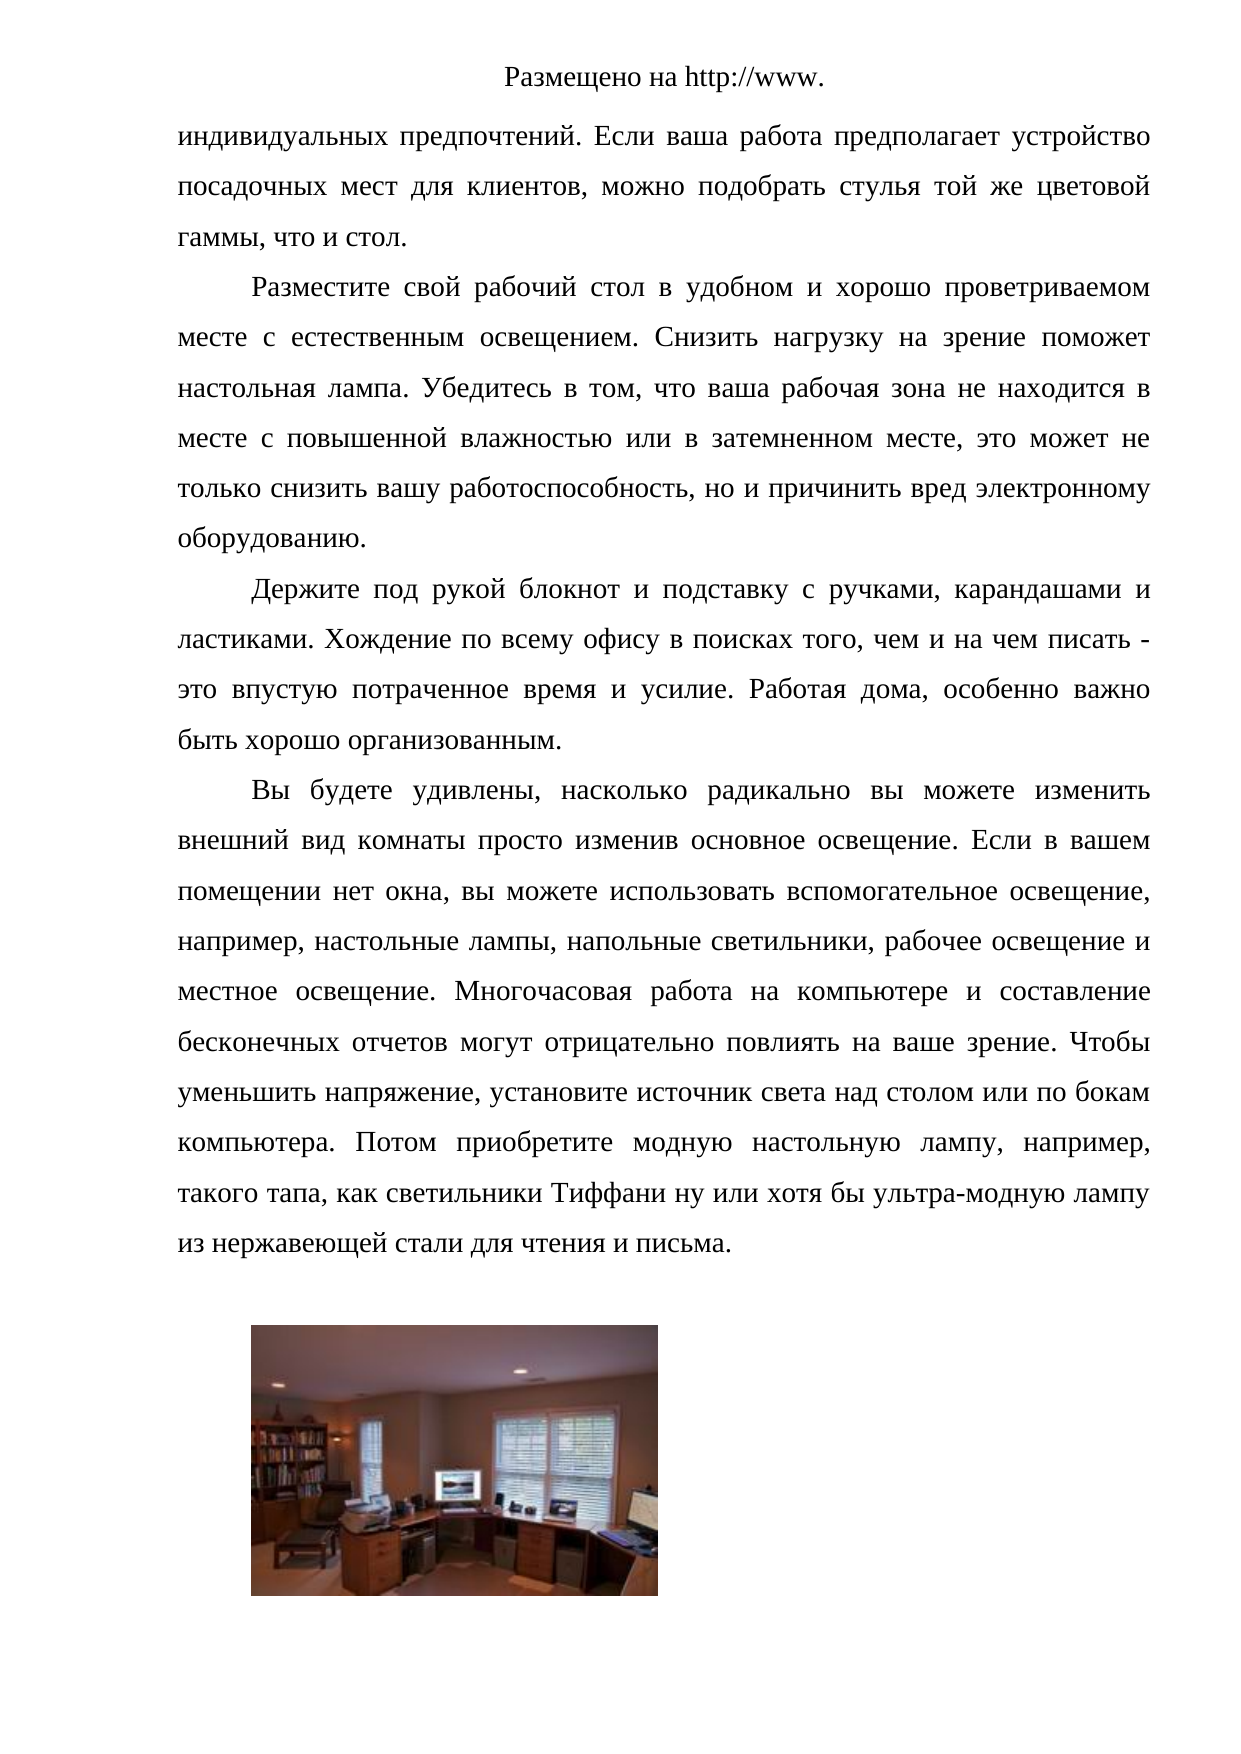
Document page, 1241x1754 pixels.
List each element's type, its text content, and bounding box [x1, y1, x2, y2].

text Разместите свой рабочий стол в удобном и хорошо проветриваемом месте с естественным освещением. Снизить нагрузку на зрение поможет настольная лампа. Убедитесь в том, что ваша рабочая зона не находится в месте с повышенной влажностью или в затемненном месте, это может не только снизить вашу работоспособность, но и причинить вред электронному оборудованию. [177, 269, 1152, 554]
text Вы будете удивлены, насколько радикально вы можете изменить внешний вид комнаты просто изменив основное освещение. Если в вашем помещении нет окна, вы можете использовать вспомогательное освещение, например, настольные лампы, напольные светильники, рабочее освещение и местное освещение. Многочасовая работа на компьютере и составление бесконечных отчетов могут отрицательно повлиять на ваше зрение. Чтобы уменьшить напряжение, установите источник света над столом или по бокам компьютера. Потом приобретите модную настольную лампу, например, такого тапа, как светильники Тиффани ну или хотя бы ультра-модную лампу из нержавеющей стали для чтения и письма. [177, 772, 1152, 1258]
text Держите под рукой блокнот и подставку с ручками, карандашами и ластиками. Хождение по всему офису в поисках того, чем и на чем писать - это впустую потраченное время и усилие. Работая дома, особенно важно быть хорошо организованным. [177, 571, 1152, 755]
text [177, 118, 1152, 252]
picture [251, 1325, 658, 1596]
